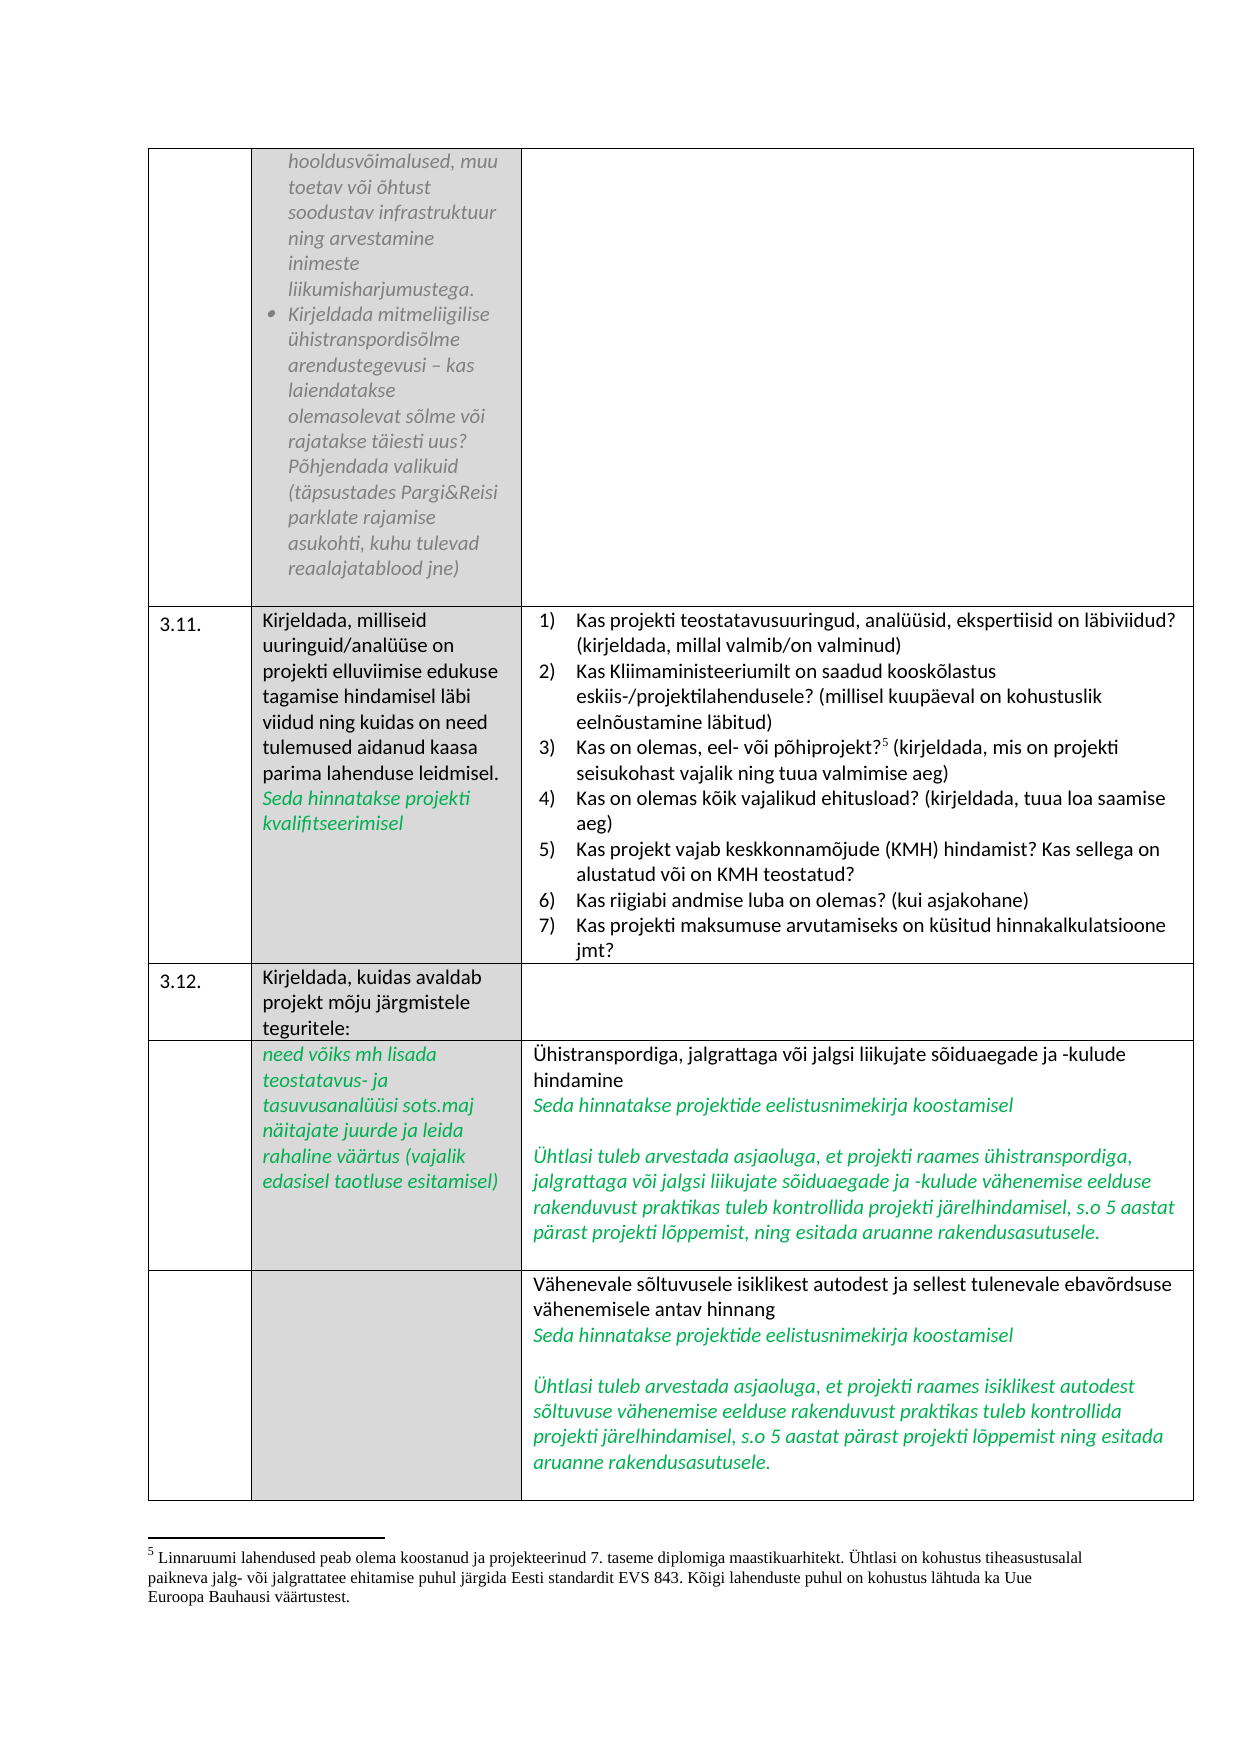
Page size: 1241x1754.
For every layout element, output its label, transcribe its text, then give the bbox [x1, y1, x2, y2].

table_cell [252, 149, 521, 606]
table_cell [522, 149, 1193, 606]
table_cell need võiks mh lisada teostatavus- ja tasuvusanalüüsi sots.maj näitajate juurde ja leida rahaline väärtus (vajalik edasisel taotluse esitamisel) [252, 1041, 521, 1270]
table_cell Kirjeldada, kuidas avaldab projekt mõju järgmistele teguritele: [252, 964, 521, 1040]
table_cell [149, 149, 251, 606]
table_cell Ühistranspordiga, jalgrattaga või jalgsi liikujate sõiduaegade ja -kulude hindamine Seda hinnatakse projektide eelistusnimekirja koostamisel Ühtlasi tuleb arvestada asjaoluga, et projekti raames ühistranspordiga, jalgrattaga või jalgsi liikujate sõiduaegade ja -kulude vähenemise eelduse rakenduvust praktikas tuleb kontrollida projekti järelhindamisel, s.o 5 aastat pärast projekti lõppemist, ning esitada aruanne rakendusasutusele. [522, 1041, 1193, 1270]
table_cell [149, 1271, 251, 1500]
table_cell Kirjeldada, milliseid uuringuid/analüüse on projekti elluviimise edukuse tagamise hindamisel läbi viidud ning kuidas on need tulemused aidanud kaasa parima lahenduse leidmisel. Seda hinnatakse projekti kvalifitseerimisel [252, 607, 521, 963]
table_cell [252, 1271, 521, 1500]
table_cell [522, 964, 1193, 1040]
table_cell [149, 964, 251, 1040]
table_cell [149, 1041, 251, 1270]
table_cell Kas projekti teostatavusuuringud, analüüsid, ekspertiisid on läbiviidud? (kirjeldada, millal valmib/on valminud) Kas Kliimaministeeriumilt on saadud kooskõlastus eskiis-/projektilahendusele? (millisel kuupäeval on kohustuslik eelnõustamine läbitud) Kas on olemas, eel- või põhiprojekt? (kirjeldada, mis on projekti seisukohast vajalik ning tuua valmimise aeg) Kas on olemas kõik vajalikud ehitusload? (kirjeldada, tuua loa saamise aeg) Kas projekt vajab keskkonnamõjude (KMH) hindamist? Kas sellega on alustatud või on KMH teostatud? Kas riigiabi andmise luba on olemas? (kui asjakohane) Kas projekti maksumuse arvutamiseks on küsitud hinnakalkulatsioone jmt? [522, 607, 1193, 963]
table_cell [149, 607, 251, 963]
table_cell Vähenevale sõltuvusele isiklikest autodest ja sellest tulenevale ebavõrdsuse vähenemisele antav hinnang Seda hinnatakse projektide eelistusnimekirja koostamisel Ühtlasi tuleb arvestada asjaoluga, et projekti raames isiklikest autodest sõltuvuse vähenemise eelduse rakenduvust praktikas tuleb kontrollida projekti järelhindamisel, s.o 5 aastat pärast projekti lõppemist ning esitada aruanne rakendusasutusele. [522, 1271, 1193, 1500]
